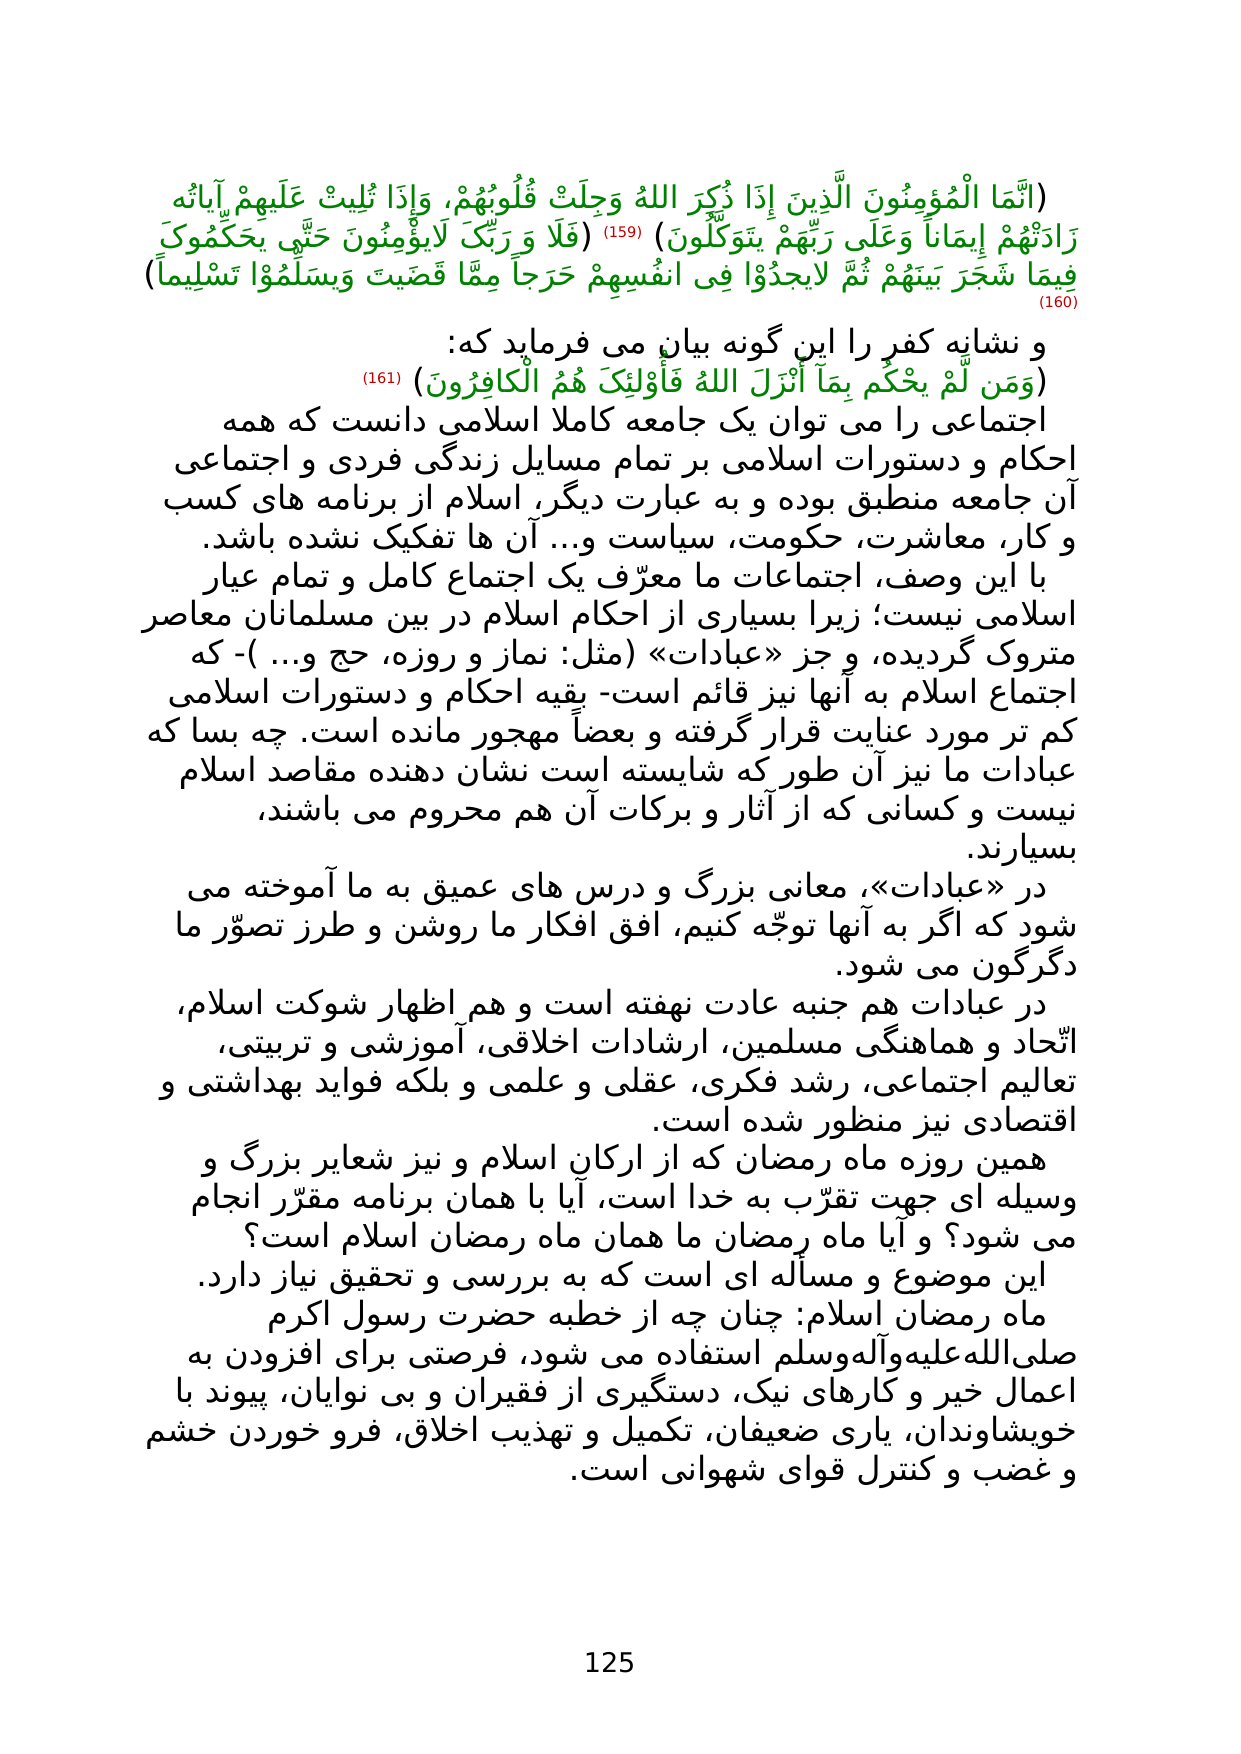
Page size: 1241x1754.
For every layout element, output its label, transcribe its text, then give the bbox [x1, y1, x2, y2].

text در «عبادات»، معانی بزرگ و درس های عمیق به ما آموخته می شود که اگر به آنها توجّه کنیم، افق افکار ما روشن و طرز تصوّر ما دگرگون می شود. [141, 867, 1078, 983]
text این موضوع و مسأله ای است که به بررسی و تحقیق نیاز دارد. [141, 1255, 1078, 1294]
text در عبادات هم جنبه عادت نهفته است و هم اظهار شوکت اسلام، اتّحاد و هماهنگی مسلمین، ارشادات اخلاقی، آموزشی و تربیتی، تعالیم اجتماعی، رشد فکری، عقلی و علمی و بلکه فواید بهداشتی و اقتصادی نیز منظور شده است. [141, 983, 1078, 1139]
text (انَّمَا الْمُؤمِنُونَ الَّذِینَ إِذَا ذُکِرَ اللهُ وَجِلَتْ قُلُوبُهُمْ، وَإِذَا تُلِیتْ عَلَیهِمْ آیاتُه زَادَتْهُمْ إِیمَاناً وَعَلَی رَبِّهَمْ یتَوَکَّلُونَ) (159) (فَلَا وَ رَبِّکَ لَایؤْمِنُونَ حَتَّی یحَکِّمُوکَ فِیمَا شَجَرَ بَینَهُمْ ثُمَّ لایجدُوْا فِی انفُسِهِمْ حَرَجاً مِمَّا قَضَیتَ وَیسَلِّمُوْا تَسْلِیماً) (160) [141, 177, 1078, 323]
text با این وصف، اجتماعات ما معرّف یک اجتماع کامل و تمام عیار اسلامی نیست؛ زیرا بسیاری از احکام اسلام در بین مسلمانان معاصر متروک گردیده، و جز «عبادات» (مثل: نماز و روزه، حج و... )- که اجتماع اسلام به آنها نیز قائم است- بقیه احکام و دستورات اسلامی کم تر مورد عنایت قرار گرفته و بعضاً مهجور مانده است. چه بسا که عبادات ما نیز آن طور که شایسته است نشان دهنده مقاصد اسلام نیست و کسانی که از آثار و برکات آن هم محروم می باشند، بسیارند. [141, 556, 1078, 867]
text همین روزه ماه رمضان که از ارکان اسلام و نیز شعایر بزرگ و وسیله ای جهت تقرّب به خدا است، آیا با همان برنامه مقرّر انجام می شود؟ و آیا ماه رمضان ما همان ماه رمضان اسلام است؟ [141, 1139, 1078, 1255]
text اجتماعی را می توان یک جامعه کاملا اسلامی دانست که همه احکام و دستورات اسلامی بر تمام مسایل زندگی فردی و اجتماعی آن جامعه منطبق بوده و به عبارت دیگر، اسلام از برنامه های کسب و کار، معاشرت، حکومت، سیاست و... آن ها تفکیک نشده باشد. [141, 401, 1078, 556]
text (وَمَن لَّمْ یحْکُم بِمَآ أَنْزَلَ اللهُ فَأُوْلئِکَ هُمُ الْکافِرُونَ) (161) [141, 362, 1078, 401]
text و نشانه کفر را این گونه بیان می فرماید که: [141, 323, 1078, 362]
text ماه رمضان اسلام: چنان چه از خطبه حضرت رسول اکرم صلى‌الله‌عليه‌وآله‌وسلم استفاده می شود، فرصتی برای افزودن به اعمال خیر و کارهای نیک، دستگیری از فقیران و بی نوایان، پیوند با خویشاوندان، یاری ضعیفان، تکمیل و تهذیب اخلاق، فرو خوردن خشم و غضب و کنترل قوای شهوانی است. [141, 1294, 1078, 1488]
